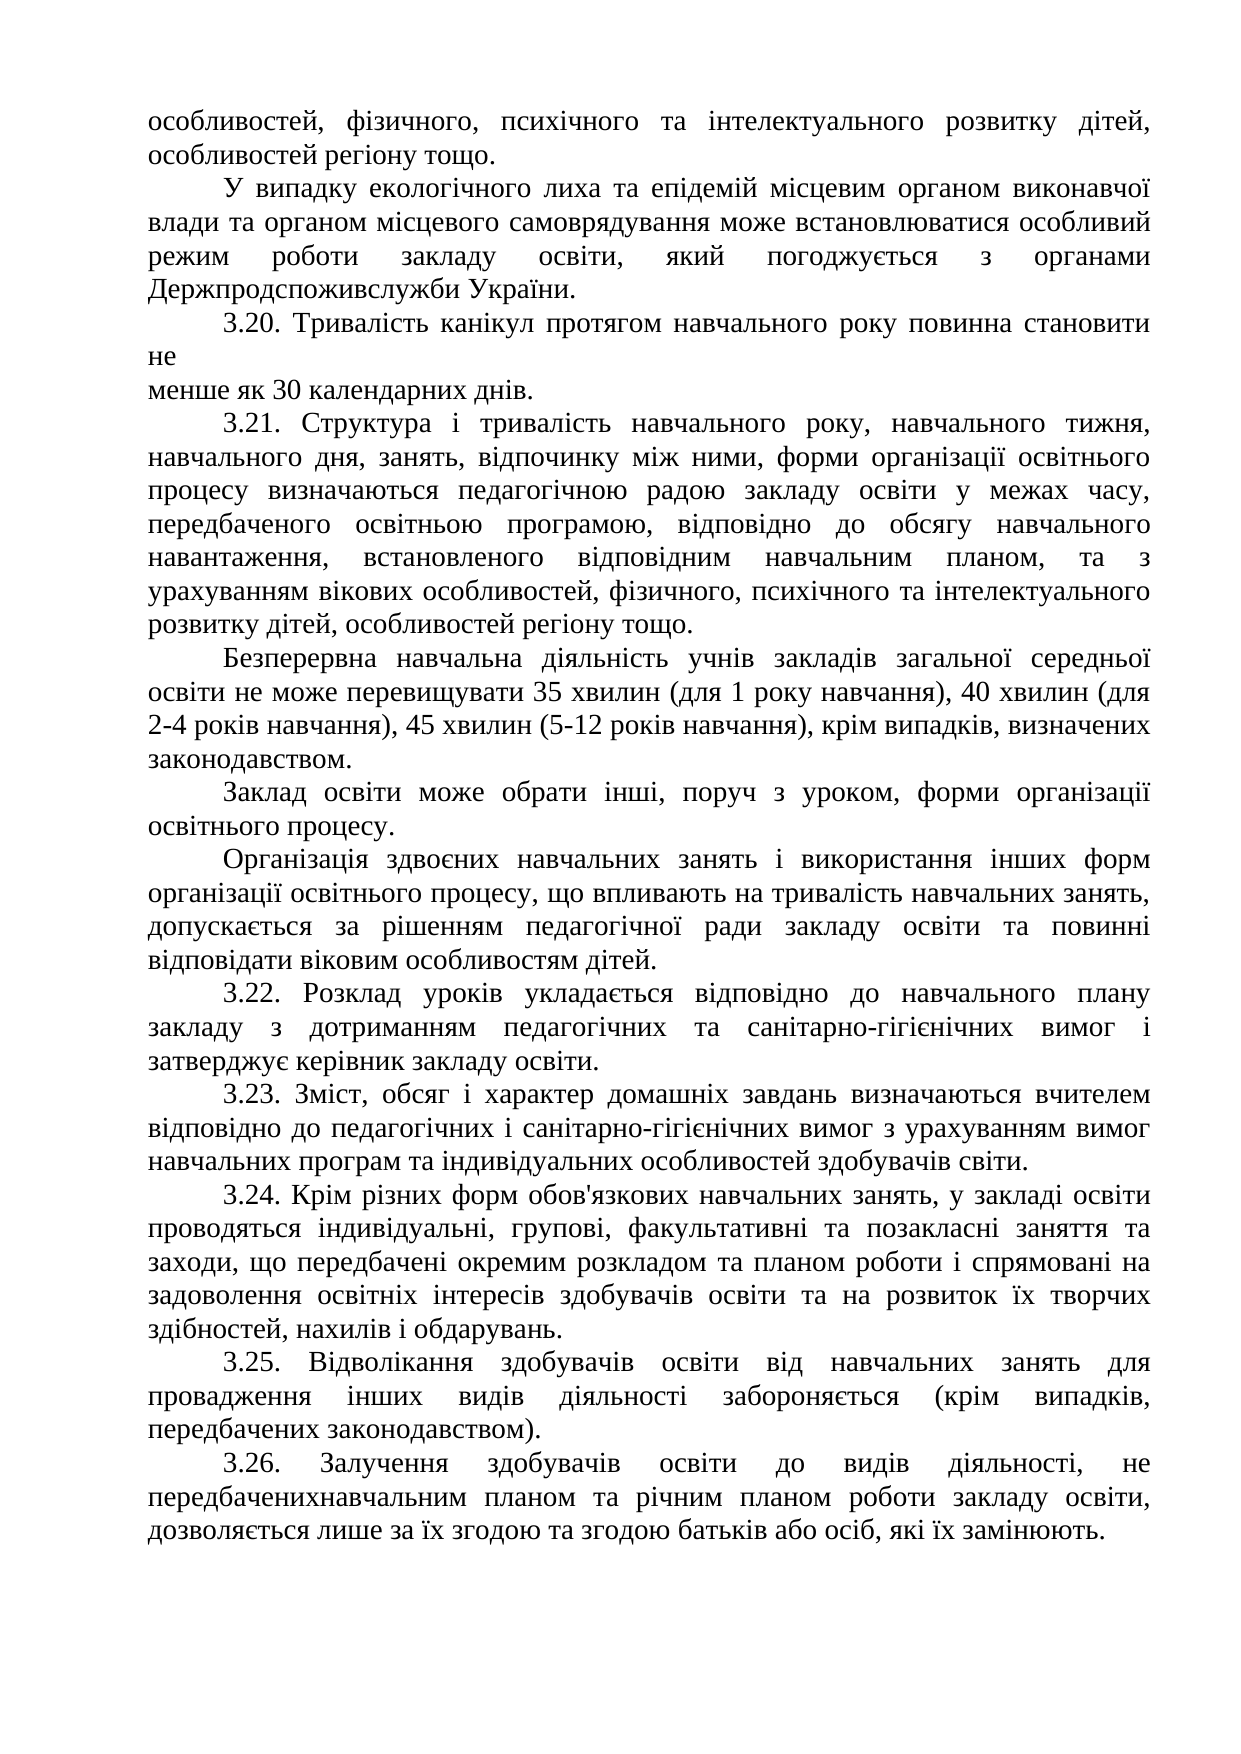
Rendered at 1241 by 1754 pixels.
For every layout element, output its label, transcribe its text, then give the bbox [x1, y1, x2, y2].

text Безперервна навчальна діяльність учнів закладів загальної середньої освіти не може перевищувати 35 хвилин (для 1 року навчання), 40 хвилин (для 2-4 років навчання), 45 хвилин (5-12 років навчання), крім випадків, визначених законодавством. [148, 640, 1152, 774]
text 3.20. Тривалість канікул протягом навчального року повинна становити не [148, 305, 1152, 372]
text 3.25. Відволікання здобувачів освіти від навчальних занять для провадження інших видів діяльності забороняється (крім випадків, передбачених законодавством). [148, 1344, 1152, 1445]
text 3.26. Залучення здобувачів освіти до видів діяльності, не передбаченихнавчальним планом та річним планом роботи закладу освіти, дозволяється лише за їх згодою та згодою батьків або осіб, які їх замінюють. [148, 1445, 1152, 1546]
text 3.23. Зміст, обсяг і характер домашніх завдань визначаються вчителем відповідно до педагогічних і санітарно-гігієнічних вимог з урахуванням вимог навчальних програм та індивідуальних особливостей здобувачів світи. [148, 1076, 1152, 1177]
text Заклад освіти може обрати інші, поруч з уроком, форми організації освітнього процесу. [148, 774, 1152, 841]
text 3.21. Структура і тривалість навчального року, навчального тижня, навчального дня, занять, відпочинку між ними, форми організації освітнього процесу визначаються педагогічною радою закладу освіти у межах часу, передбаченого освітньою програмою, відповідно до обсягу навчального навантаження, встановленого відповідним навчальним планом, та з урахуванням вікових особливостей, фізичного, психічного та інтелектуального розвитку дітей, особливостей регіону тощо. [148, 405, 1152, 640]
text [148, 103, 1152, 171]
text 3.24. Крім різних форм обов'язкових навчальних занять, у закладі освіти проводяться індивідуальні, групові, факультативні та позакласні заняття та заходи, що передбачені окремим розкладом та планом роботи і спрямовані на задоволення освітніх інтересів здобувачів освіти та на розвиток їх творчих здібностей, нахилів і обдарувань. [148, 1177, 1152, 1344]
text менше як 30 календарних днів. [148, 372, 1152, 405]
text У випадку екологічного лиха та епідемій місцевим органом виконавчої влади та органом місцевого самоврядування може встановлюватися особливий режим роботи закладу освіти, який погоджується з органами Держпродспоживслужби України. [148, 171, 1152, 305]
text 3.22. Розклад уроків укладається відповідно до навчального плану закладу з дотриманням педагогічних та санітарно-гігієнічних вимог і затверджує керівник закладу освіти. [148, 976, 1152, 1076]
text Організація здвоєних навчальних занять і використання інших форм організації освітнього процесу, що впливають на тривалість навчальних занять, допускається за рішенням педагогічної ради закладу освіти та повинні відповідати віковим особливостям дітей. [148, 841, 1152, 976]
